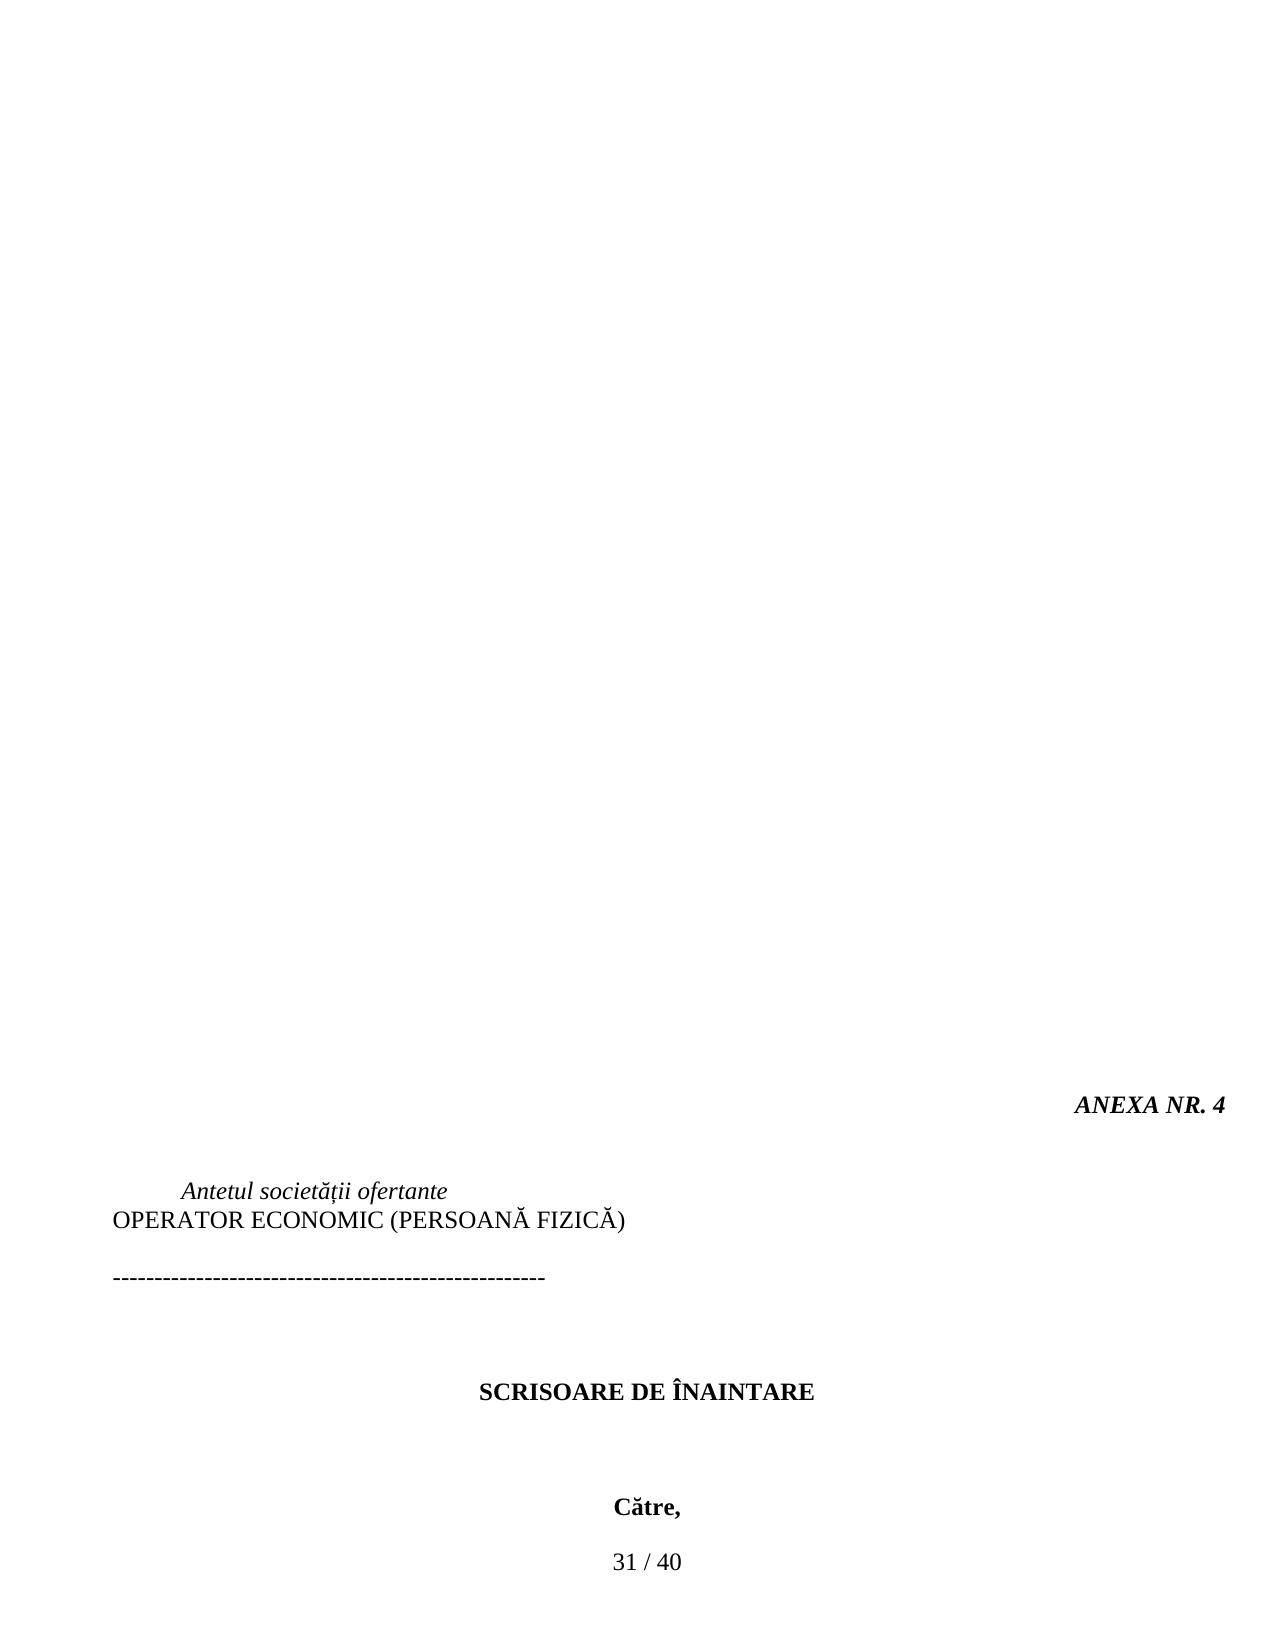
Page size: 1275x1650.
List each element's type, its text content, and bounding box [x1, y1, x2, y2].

text Către, [112, 1492, 1181, 1521]
text SCRISOARE DE ÎNAINTARE [112, 1377, 1181, 1406]
text ANEXA NR. 4 [68, 1090, 1226, 1118]
text Antetul societății ofertante [112, 1176, 1181, 1205]
text ---------------------------------------------------- [112, 1262, 1181, 1291]
text OPERATOR ECONOMIC (PERSOANĂ FIZICĂ) [112, 1205, 1181, 1233]
